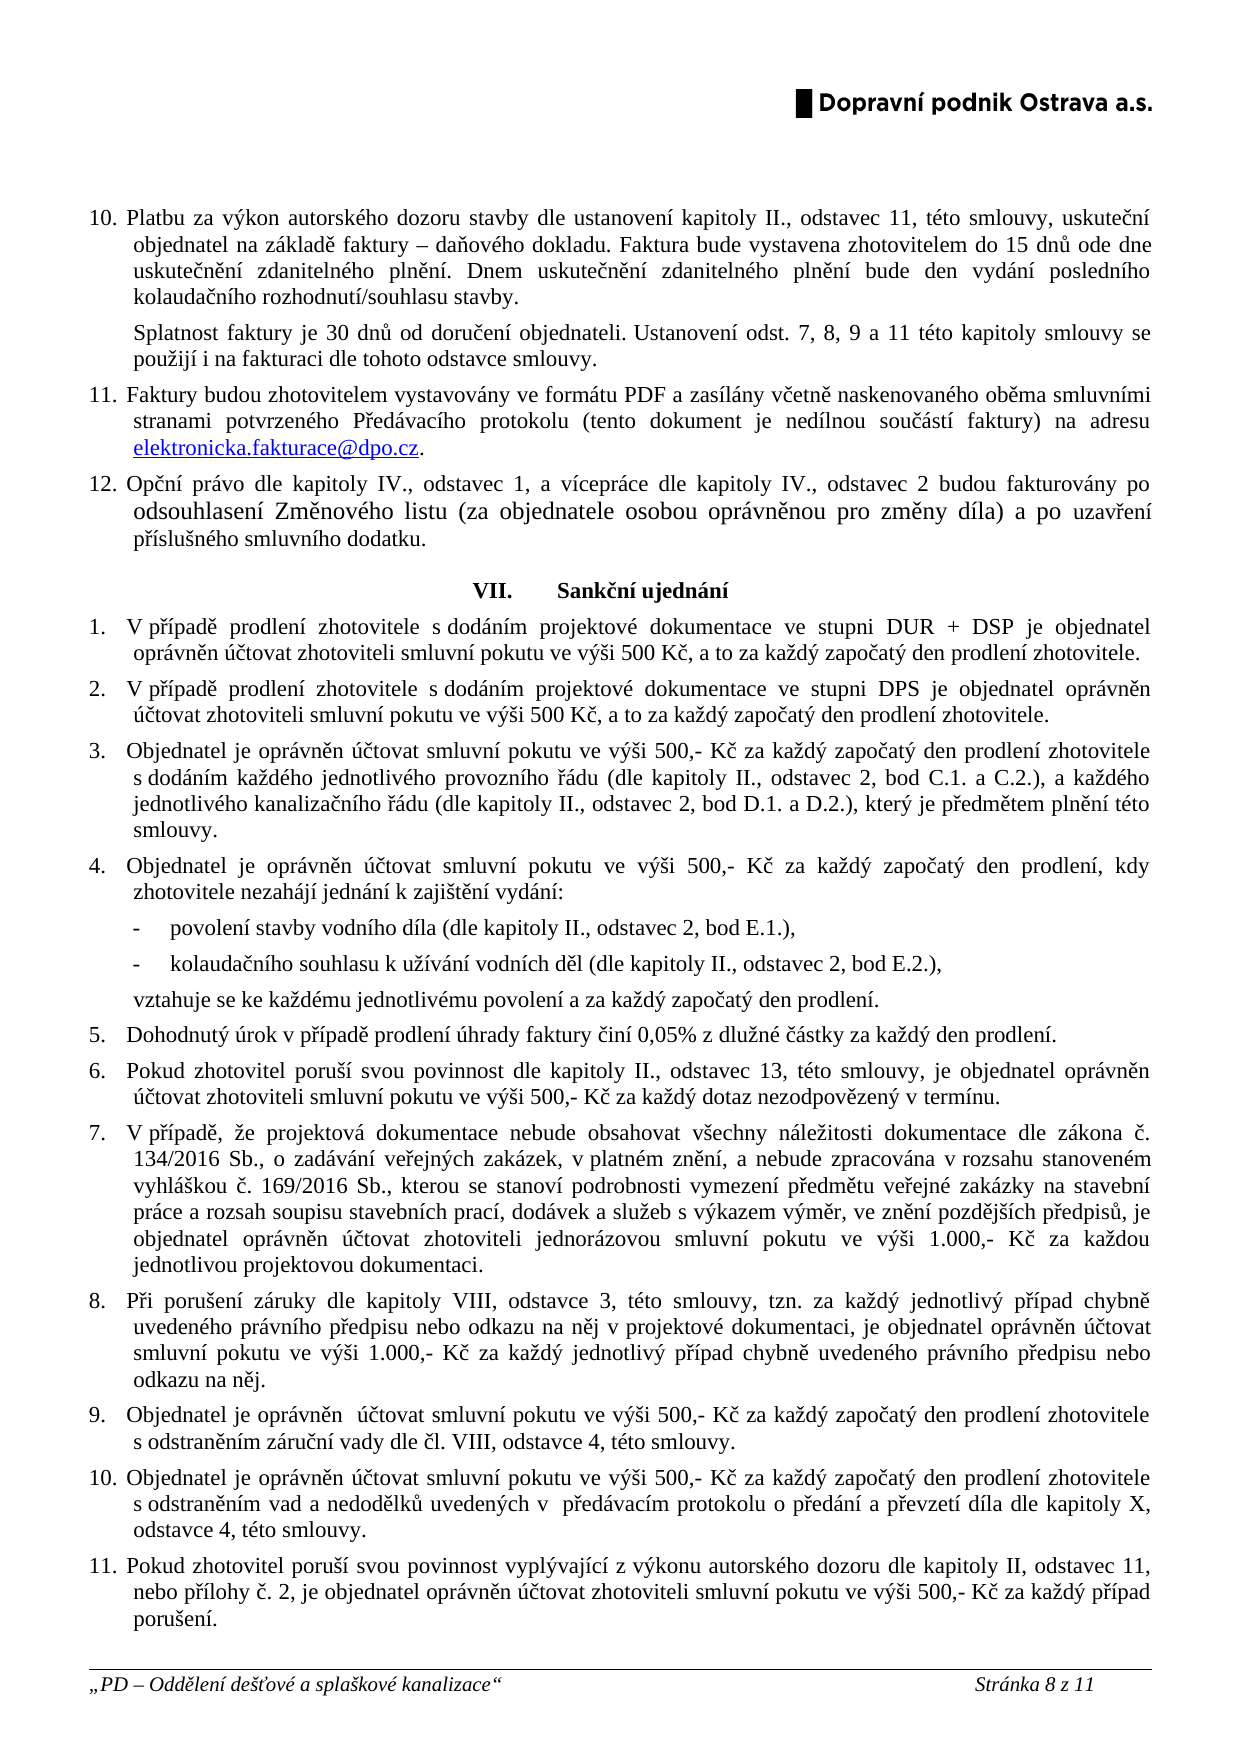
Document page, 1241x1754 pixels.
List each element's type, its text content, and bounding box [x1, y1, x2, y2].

list V případě prodlení zhotovitele s dodáním projektové dokumentace ve stupni DPS je objednatel oprávněn účtovat zhotoviteli smluvní pokutu ve výši 500 Kč, a to za každý započatý den prodlení zhotovitele. [89, 675, 1152, 728]
list Sankční ujednání [89, 577, 1152, 604]
list Faktury budou zhotovitelem vystavovány ve formátu PDF a zasílány včetně naskenovaného oběma smluvními stranami potvrzeného Předávacího protokolu (tento dokument je nedílnou součástí faktury) na adresu elektronicka.fakturace@dpo.cz. [89, 381, 1152, 460]
list Objednatel je oprávněn účtovat smluvní pokutu ve výši 500,- Kč za každý započatý den prodlení zhotovitele s odstraněním vad a nedodělků uvedených v předávacím protokolu o předání a převzetí díla dle kapitoly X, odstavce 4, této smlouvy. [89, 1463, 1152, 1543]
list Opční právo dle kapitoly IV., odstavec 1, a vícepráce dle kapitoly IV., odstavec 2 budou fakturovány po odsouhlasení Změnového listu (za objednatele osobou oprávněnou pro změny díla) a po uzavření příslušného smluvního dodatku. [89, 469, 1152, 551]
list Objednatel je oprávněn účtovat smluvní pokutu ve výši 500,- Kč za každý započatý den prodlení zhotovitele s odstraněním záruční vady dle čl. VIII, odstavce 4, této smlouvy. [89, 1401, 1152, 1454]
picture [795, 89, 1152, 118]
list Platbu za výkon autorského dozoru stavby dle ustanovení kapitoly II., odstavec 11, této smlouvy, uskuteční objednatel na základě faktury – daňového dokladu. Faktura bude vystavena zhotovitelem do 15 dnů ode dne uskutečnění zdanitelného plnění. Dnem uskutečnění zdanitelného plnění bude den vydání posledního kolaudačního rozhodnutí/souhlasu stavby. [89, 204, 1152, 310]
list Objednatel je oprávněn účtovat smluvní pokutu ve výši 500,- Kč za každý započatý den prodlení, kdy zhotovitele nezahájí jednání k zajištění vydání: [89, 852, 1152, 905]
list povolení stavby vodního díla (dle kapitoly II., odstavec 2, bod E.1.), [132, 914, 1152, 941]
text vztahuje se ke každému jednotlivému povolení a za každý započatý den prodlení. [89, 986, 1152, 1012]
list Pokud zhotovitel poruší svou povinnost vyplývající z výkonu autorského dozoru dle kapitoly II, odstavec 11, nebo přílohy č. 2, je objednatel oprávněn účtovat zhotoviteli smluvní pokutu ve výši 500,- Kč za každý případ porušení. [89, 1552, 1152, 1631]
list Při porušení záruky dle kapitoly VIII, odstavce 3, této smlouvy, tzn. za každý jednotlivý případ chybně uvedeného právního předpisu nebo odkazu na něj v projektové dokumentaci, je objednatel oprávněn účtovat smluvní pokutu ve výši 1.000,- Kč za každý jednotlivý případ chybně uvedeného právního předpisu nebo odkazu na něj. [89, 1287, 1152, 1392]
list kolaudačního souhlasu k užívání vodních děl (dle kapitoly II., odstavec 2, bod E.2.), [132, 950, 1152, 976]
list Pokud zhotovitel poruší svou povinnost dle kapitoly II., odstavec 13, této smlouvy, je objednatel oprávněn účtovat zhotoviteli smluvní pokutu ve výši 500,- Kč za každý dotaz nezodpovězený v termínu. [89, 1057, 1152, 1110]
text Splatnost faktury je 30 dnů od doručení objednateli. Ustanovení odst. 7, 8, 9 a 11 této kapitoly smlouvy se použijí i na fakturaci dle tohoto odstavce smlouvy. [133, 319, 1152, 372]
list V případě prodlení zhotovitele s dodáním projektové dokumentace ve stupni DUR + DSP je objednatel oprávněn účtovat zhotoviteli smluvní pokutu ve výši 500 Kč, a to za každý započatý den prodlení zhotovitele. [89, 613, 1152, 666]
list Objednatel je oprávněn účtovat smluvní pokutu ve výši 500,- Kč za každý započatý den prodlení zhotovitele s dodáním každého jednotlivého provozního řádu (dle kapitoly II., odstavec 2, bod C.1. a C.2.), a každého jednotlivého kanalizačního řádu (dle kapitoly II., odstavec 2, bod D.1. a D.2.), který je předmětem plnění této smlouvy. [89, 737, 1152, 843]
list Dohodnutý úrok v případě prodlení úhrady faktury činí 0,05% z dlužné částky za každý den prodlení. [89, 1021, 1152, 1048]
list V případě, že projektová dokumentace nebude obsahovat všechny náležitosti dokumentace dle zákona č. 134/2016 Sb., o zadávání veřejných zakázek, v platném znění, a nebude zpracována v rozsahu stanoveném vyhláškou č. 169/2016 Sb., kterou se stanoví podrobnosti vymezení předmětu veřejné zakázky na stavební práce a rozsah soupisu stavebních prací, dodávek a služeb s výkazem výměr, ve znění pozdějších předpisů, je objednatel oprávněn účtovat zhotoviteli jednorázovou smluvní pokutu ve výši 1.000,- Kč za každou jednotlivou projektovou dokumentaci. [89, 1119, 1152, 1277]
